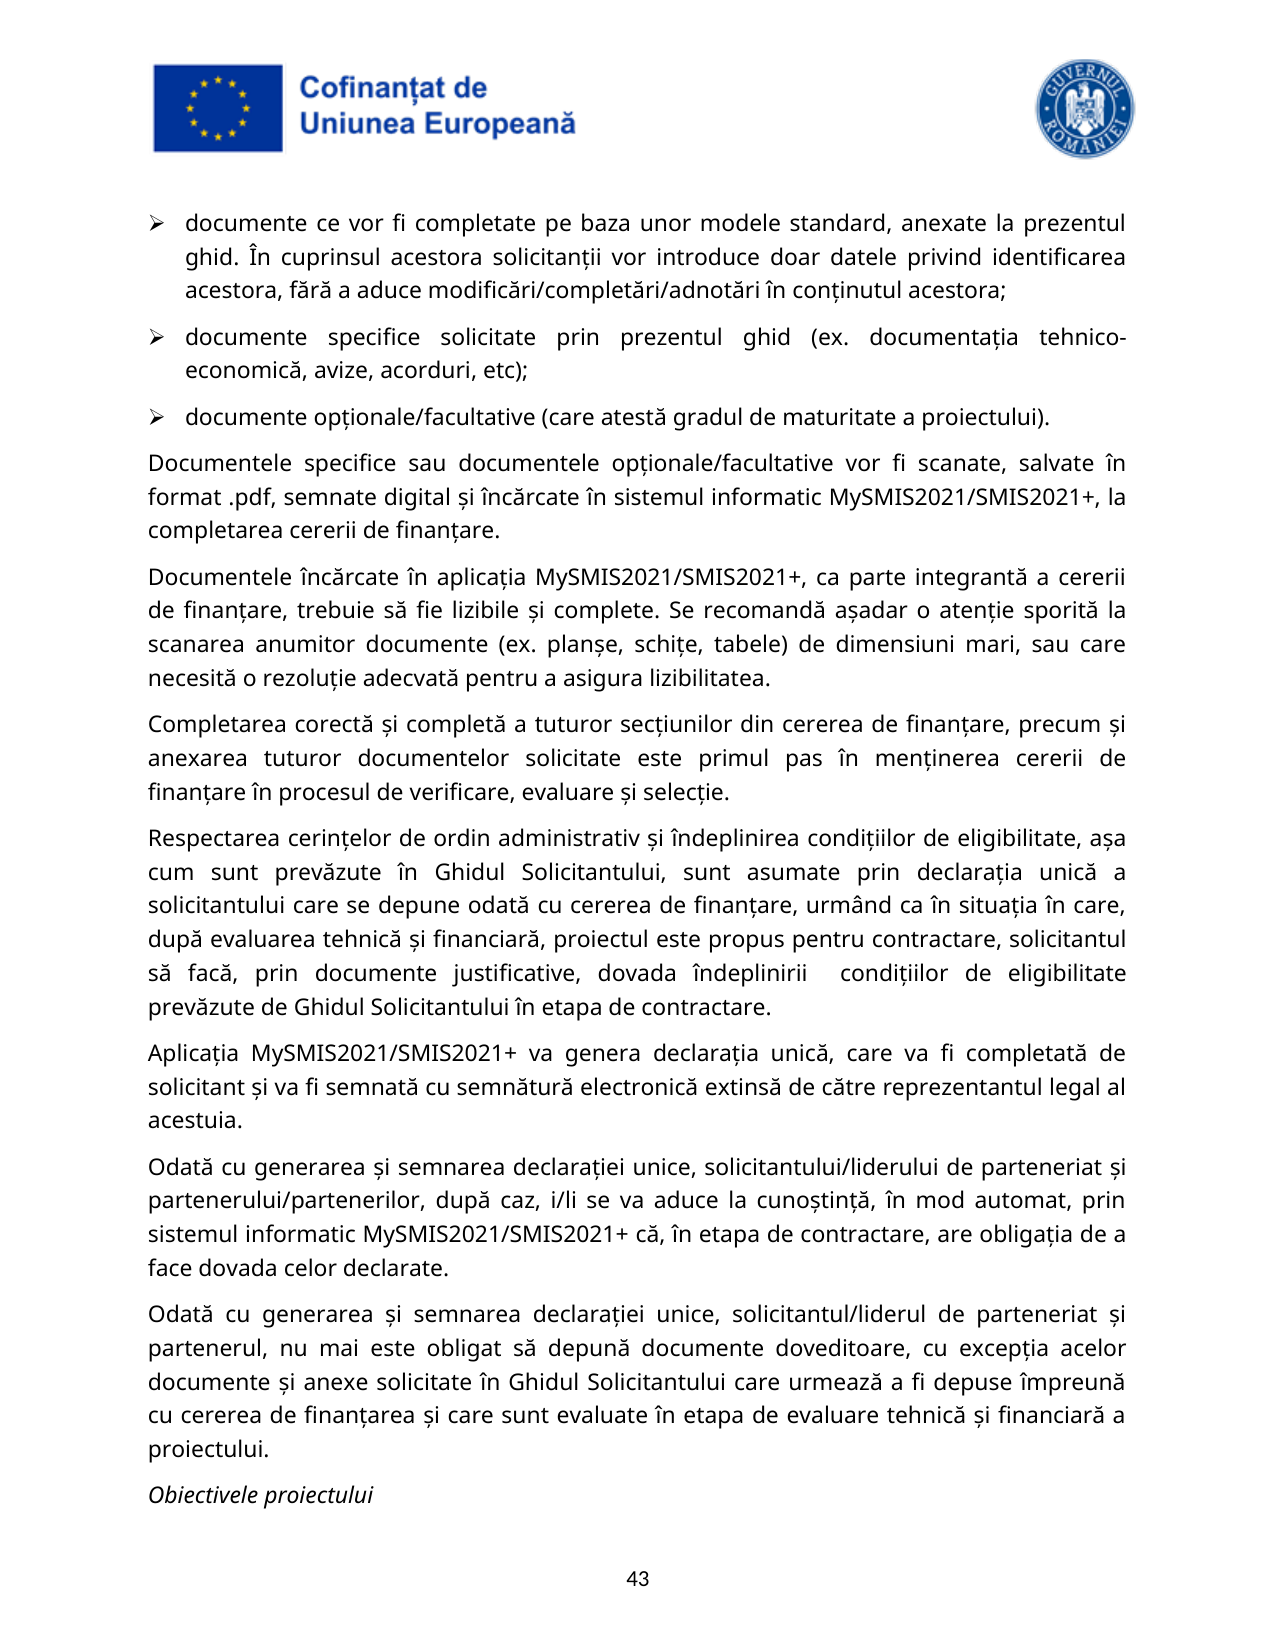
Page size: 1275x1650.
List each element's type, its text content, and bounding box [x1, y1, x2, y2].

text Documentele specifice sau documentele opționale/facultative vor fi scanate, salvate în format .pdf, semnate digital și încărcate în sistemul informatic MySMIS2021/SMIS2021+, la completarea cererii de finanțare. [148, 447, 1127, 546]
list documente ce vor fi completate pe baza unor modele standard, anexate la prezentul ghid. În cuprinsul acestora solicitanții vor introduce doar datele privind identificarea acestora, fără a aduce modificări/completări/adnotări în conținutul acestora; [148, 207, 1127, 306]
text Documentele încărcate în aplicația MySMIS2021/SMIS2021+, ca parte integrantă a cererii de finanțare, trebuie să fie lizibile și complete. Se recomandă așadar o atenție sporită la scanarea anumitor documente (ex. planșe, schițe, tabele) de dimensiuni mari, sau care necesită o rezoluție adecvată pentru a asigura lizibilitatea. [148, 561, 1127, 693]
text Odată cu generarea și semnarea declarației unice, solicitantului/liderului de parteneriat și partenerului/partenerilor, după caz, i/li se va aduce la cunoștință, în mod automat, prin sistemul informatic MySMIS2021/SMIS2021+ că, în etapa de contractare, are obligația de a face dovada celor declarate. [148, 1151, 1127, 1283]
text Odată cu generarea și semnarea declarației unice, solicitantul/liderul de parteneriat și partenerul, nu mai este obligat să depună documente doveditoare, cu excepția acelor documente și anexe solicitate în Ghidul Solicitantului care urmează a fi depuse împreună cu cererea de finanțarea și care sunt evaluate în etapa de evaluare tehnică și financiară a proiectului. [148, 1298, 1127, 1464]
picture [147, 59, 1137, 161]
text Aplicația MySMIS2021/SMIS2021+ va genera declarația unică, care va fi completată de solicitant și va fi semnată cu semnătură electronică extinsă de către reprezentantul legal al acestuia. [148, 1037, 1127, 1136]
text Respectarea cerințelor de ordin administrativ și îndeplinirea condițiilor de eligibilitate, așa cum sunt prevăzute în Ghidul Solicitantului, sunt asumate prin declarația unică a solicitantului care se depune odată cu cererea de finanțare, urmând ca în situația în care, după evaluarea tehnică și financiară, proiectul este propus pentru contractare, solicitantul să facă, prin documente justificative, dovada îndeplinirii condițiilor de eligibilitate prevăzute de Ghidul Solicitantului în etapa de contractare. [148, 822, 1127, 1022]
text Obiectivele proiectului [148, 1479, 1127, 1511]
list documente specifice solicitate prin prezentul ghid (ex. documentația tehnico-economică, avize, acorduri, etc); [148, 321, 1127, 386]
text Completarea corectă și completă a tuturor secțiunilor din cererea de finanțare, precum și anexarea tuturor documentelor solicitate este primul pas în menținerea cererii de finanțare în procesul de verificare, evaluare și selecție. [148, 708, 1127, 807]
list documente opționale/facultative (care atestă gradul de maturitate a proiectului). [148, 401, 1127, 432]
